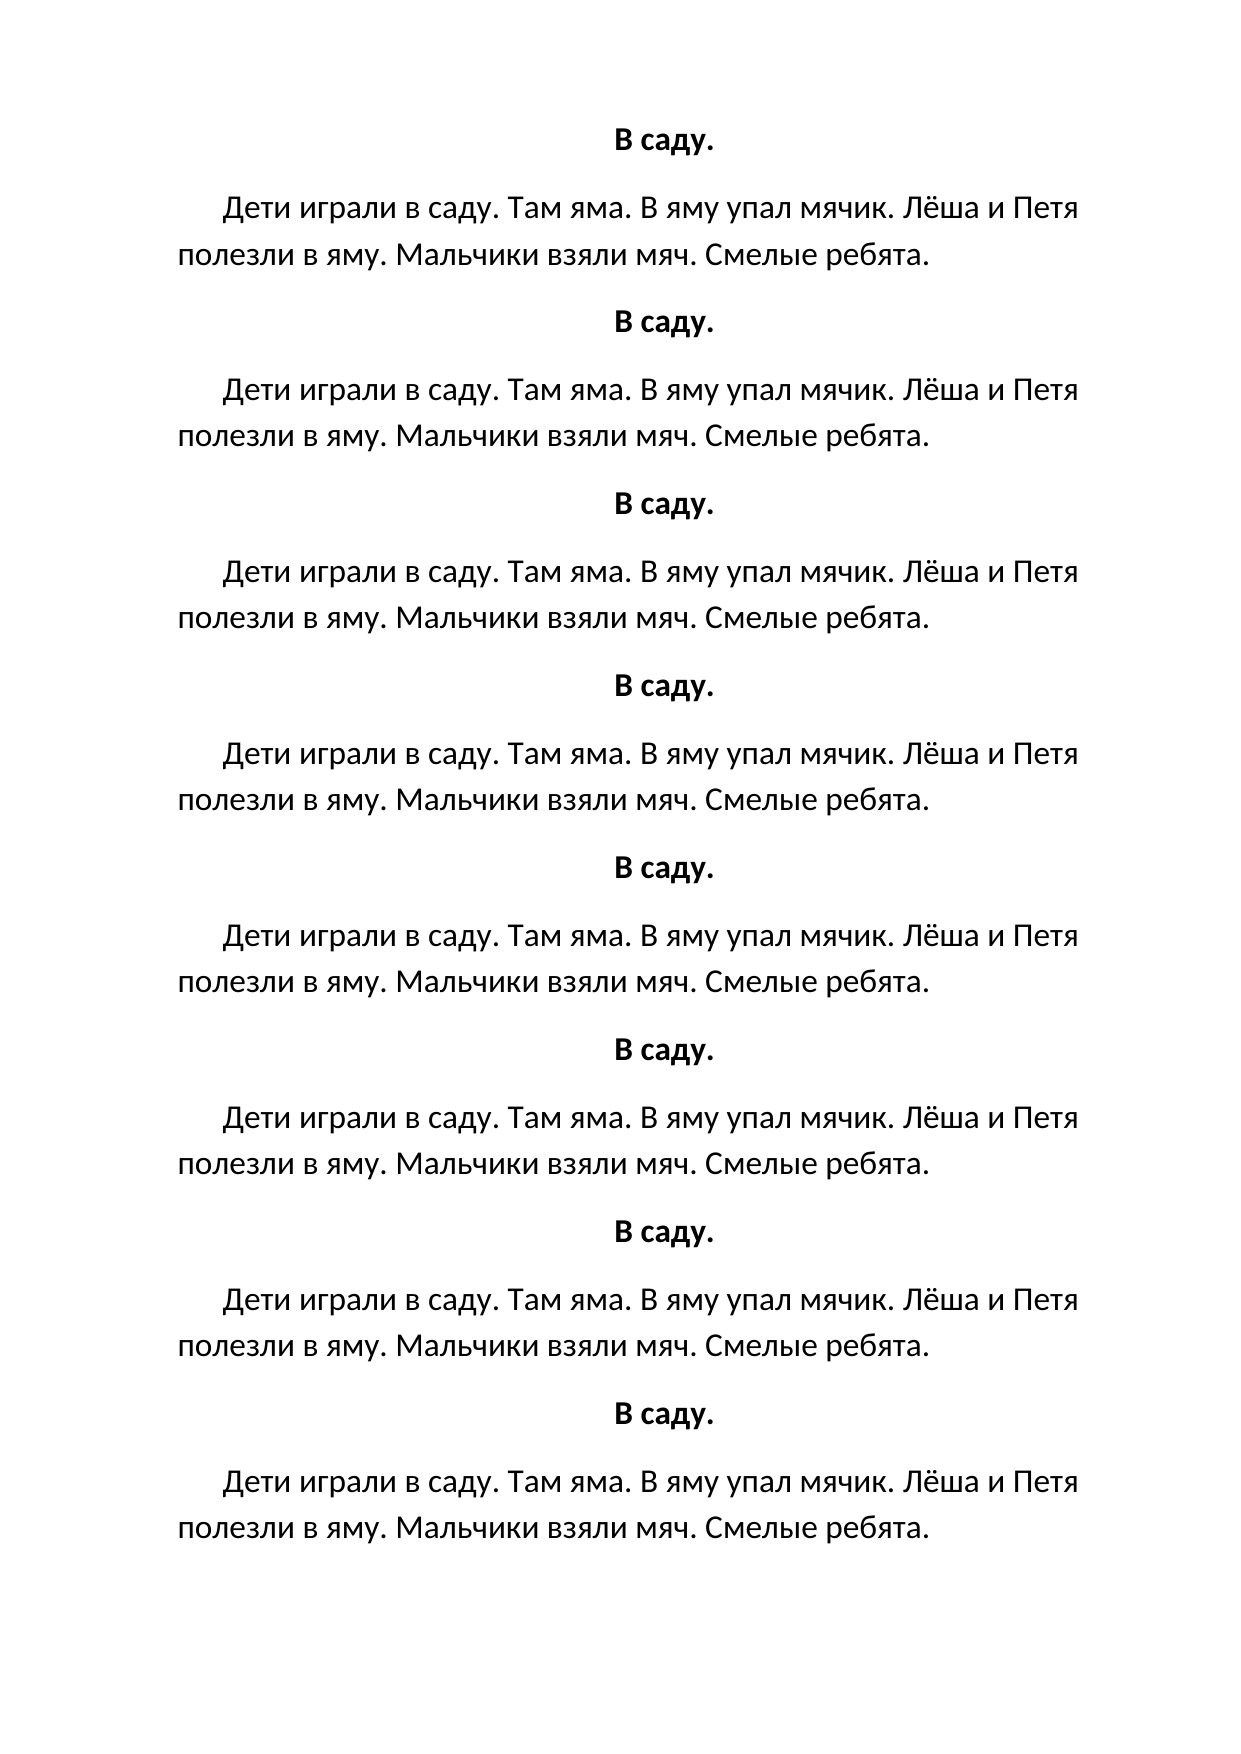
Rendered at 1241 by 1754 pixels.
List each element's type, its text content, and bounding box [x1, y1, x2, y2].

text Дети играли в саду. Там яма. В яму упал мячик. Лёша и Петя полезли в яму. Мальчики взяли мяч. Смелые ребята. [177, 732, 1152, 819]
text В саду. [177, 1210, 1152, 1251]
text В саду. [177, 1028, 1152, 1069]
text Дети играли в саду. Там яма. В яму упал мячик. Лёша и Петя полезли в яму. Мальчики взяли мяч. Смелые ребята. [177, 914, 1152, 1001]
text Дети играли в саду. Там яма. В яму упал мячик. Лёша и Петя полезли в яму. Мальчики взяли мяч. Смелые ребята. [177, 1278, 1152, 1365]
text В саду. [177, 482, 1152, 523]
text Дети играли в саду. Там яма. В яму упал мячик. Лёша и Петя полезли в яму. Мальчики взяли мяч. Смелые ребята. [177, 186, 1152, 273]
text В саду. [177, 846, 1152, 887]
text В саду. [177, 1392, 1152, 1433]
text В саду. [177, 664, 1152, 705]
text Дети играли в саду. Там яма. В яму упал мячик. Лёша и Петя полезли в яму. Мальчики взяли мяч. Смелые ребята. [177, 550, 1152, 637]
text В саду. [177, 118, 1152, 159]
text Дети играли в саду. Там яма. В яму упал мячик. Лёша и Петя полезли в яму. Мальчики взяли мяч. Смелые ребята. [177, 1096, 1152, 1183]
text Дети играли в саду. Там яма. В яму упал мячик. Лёша и Петя полезли в яму. Мальчики взяли мяч. Смелые ребята. [177, 1459, 1152, 1547]
text Дети играли в саду. Там яма. В яму упал мячик. Лёша и Петя полезли в яму. Мальчики взяли мяч. Смелые ребята. [177, 368, 1152, 455]
text В саду. [177, 300, 1152, 341]
